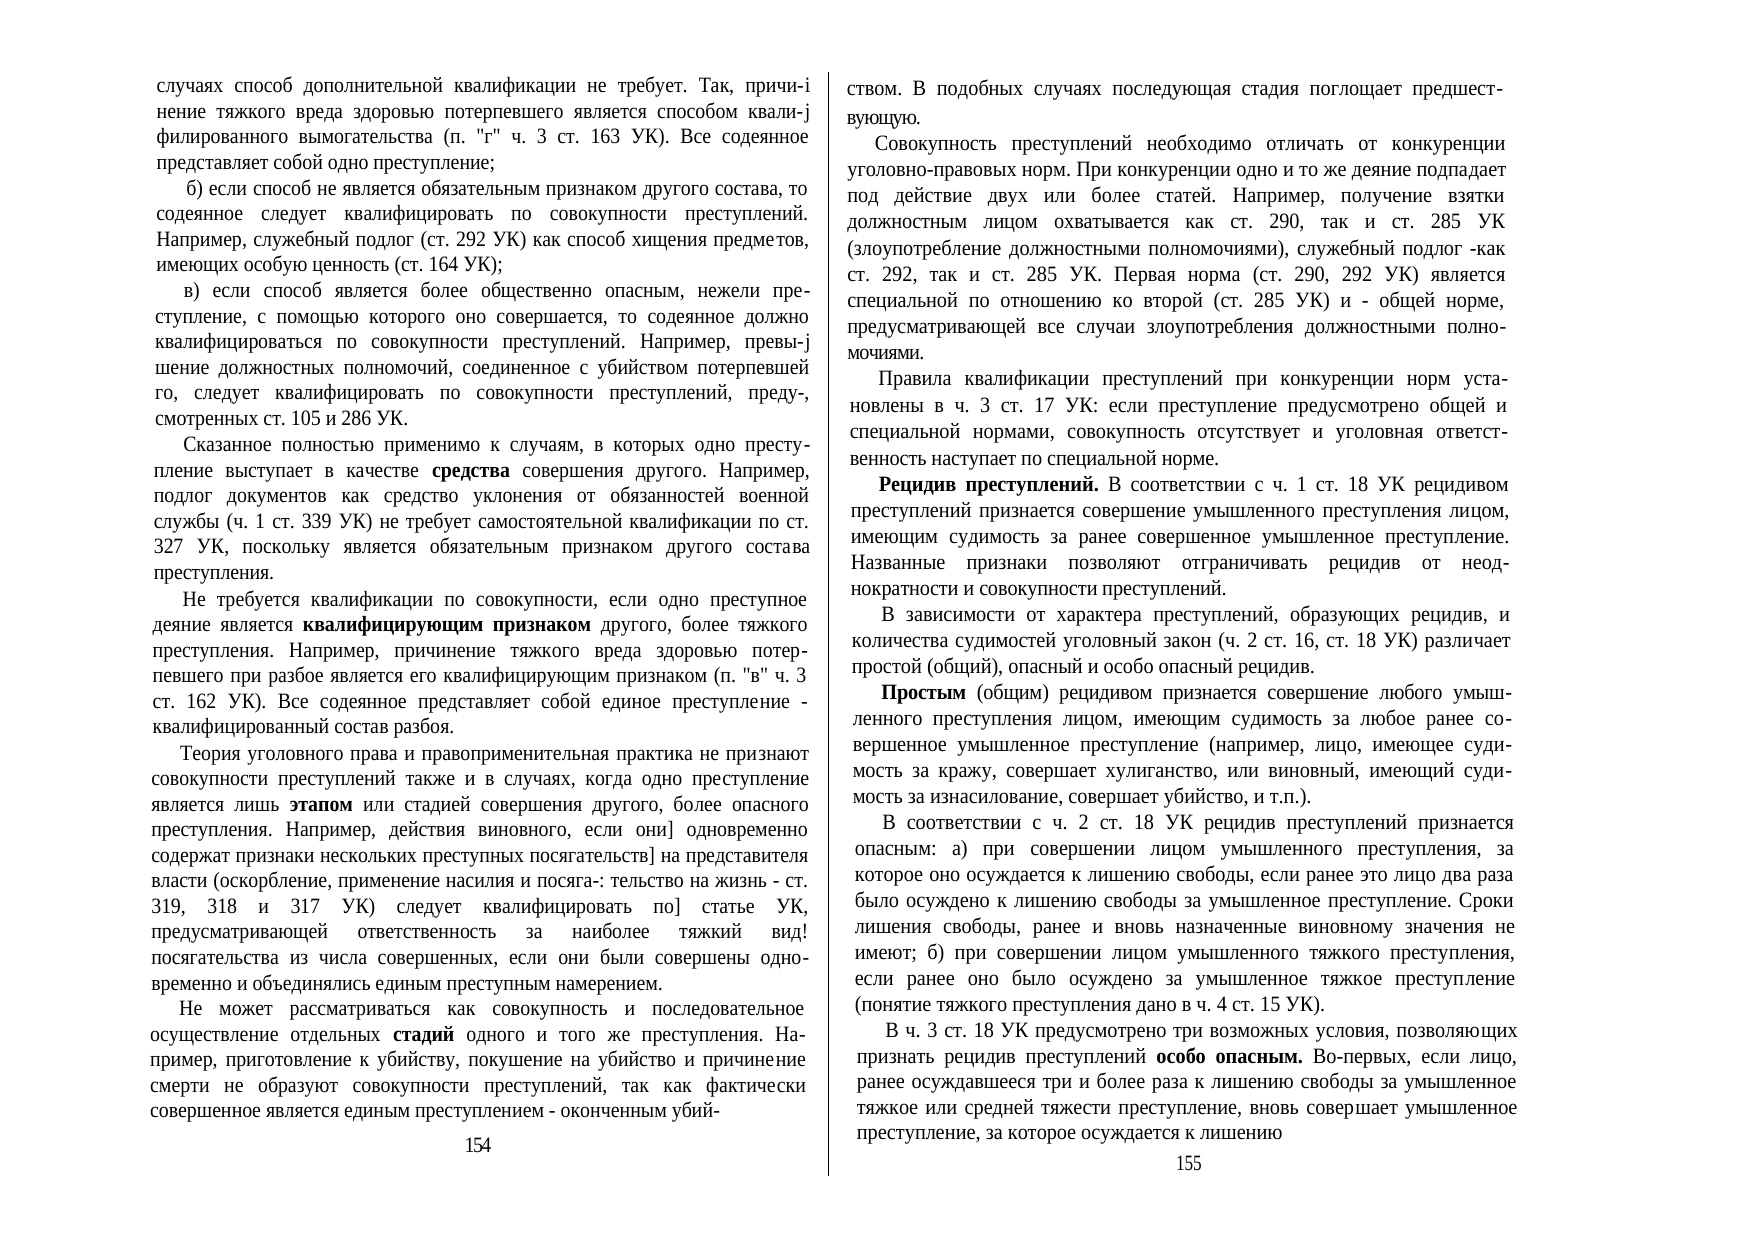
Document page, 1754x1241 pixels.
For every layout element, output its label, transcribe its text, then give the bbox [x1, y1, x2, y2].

text Не требуется квалификации по совокупности, если одно преступное деяние является квалифицирующим признаком другого, более тяжкого преступления. Например, причинение тяжкого вреда здоровью потерпевшего при разбое является его квалифицирующим признаком (п. "в" ч. 3 ст. 162 УК). Все содеянное представляет собой единое преступление - квалифицированный состав разбоя. [152, 586, 808, 739]
text В ч. 3 ст. 18 УК предусмотрено три возможных условия, позволяющих признать рецидив преступлений особо опасным. Во-первых, если лицо, ранее осуждавшееся три и более раза к лишению свободы за умышленное тяжкое или средней тяжести преступление, вновь совершает умышленное преступление, за которое осуждается к лишению [857, 1017, 1517, 1145]
text В зависимости от характера преступлений, образующих рецидив, и количества судимостей уголовный закон (ч. 2 ст. 16, ст. 18 УК) различает простой (общий), опасный и особо опасный рецидив. [852, 600, 1510, 678]
text В соответствии с ч. 2 ст. 18 УК рецидив преступлений признается опасным: а) при совершении лицом умышленного преступления, за которое оно осуждается к лишению свободы, если ранее это лицо два раза было осуждено к лишению свободы за умышленное преступление. Сроки лишения свободы, ранее и вновь назначенные виновному значения не имеют; б) при совершении лицом умышленного тяжкого преступления, если ранее оно было осуждено за умышленное тяжкое преступление (понятие тяжкого преступления дано в ч. 4 ст. 15 УК). [854, 809, 1515, 1017]
text Простым (общим) рецидивом признается совершение любого умышленного преступления лицом, имеющим судимость за любое ранее совершенное умышленное преступление (например, лицо, имеющее судимость за кражу, совершает хулиганство, или виновный, имеющий судимость за изнасилование, совершает убийство, и т.п.). [853, 678, 1512, 809]
text случаях способ дополнительной квалификации не требует. Так, причи-i нение тяжкого вреда здоровью потерпевшего является способом квали-j филированного вымогательства (п. "г" ч. 3 ст. 163 УК). Все содеянное представляет собой одно преступление; [156, 72, 810, 174]
text Совокупность преступлений необходимо отличать от конкуренции уголовно-правовых норм. При конкуренции одно и то же деяние подпадает под действие двух или более статей. Например, получение взятки должностным лицом охватывается как ст. 290, так и ст. 285 УК (злоупотребление должностными полномочиями), служебный подлог -как ст. 292, так и ст. 285 УК. Первая норма (ст. 290, 292 УК) является специальной по отношению ко второй (ст. 285 УК) и - общей норме, предусматривающей все случаи злоупотребления должностными полномочиями. [847, 130, 1506, 364]
text б) если способ не является обязательным признаком другого состава, то содеянное следует квалифицировать по совокупности преступлений. Например, служебный подлог (ст. 292 УК) как способ хищения предметов, имеющих особую ценность (ст. 164 УК); [156, 175, 809, 277]
text 154 [150, 1132, 807, 1157]
text Сказанное полностью применимо к случаям, в которых одно преступление выступает в качестве средства совершения другого. Например, подлог документов как средство уклонения от обязанностей военной службы (ч. 1 ст. 339 УК) не требует самостоятельной квалификации по ст. 327 УК, поскольку является обязательным признаком другого состава преступления. [153, 431, 810, 584]
text ством. В подобных случаях последующая стадия поглощает предшествующую. [847, 72, 1503, 130]
text Не может рассматриваться как совокупность и последовательное осуществление отдельных стадий одного и того же преступления. Например, приготовление к убийству, покушение на убийство и причинение смерти не образуют совокупности преступлений, так как фактически совершенное является единым преступлением - оконченным убий- [150, 995, 806, 1123]
text Правила квалификации преступлений при конкуренции норм установлены в ч. 3 ст. 17 УК: если преступление предусмотрено общей и специальной нормами, совокупность отсутствует и уголовная ответственность наступает по специальной норме. [849, 364, 1508, 470]
text в) если способ является более общественно опасным, нежели преступление, с помощью которого оно совершается, то содеянное должно квалифицироваться по совокупности преступлений. Например, превы-j шение должностных полномочий, соединенное с убийством потерпевшей го, следует квалифицировать по совокупности преступлений, преду-, смотренных ст. 105 и 286 УК. [155, 277, 810, 430]
text Теория уголовного права и правоприменительная практика не признают совокупности преступлений также и в случаях, когда одно преступление является лишь этапом или стадией совершения другого, более опасного преступления. Например, действия виновного, если они] одновременно содержат признаки нескольких преступных посягательств] на представителя власти (оскорбление, применение насилия и посяга-: тельство на жизнь - ст. 319, 318 и 317 УК) следует квалифицировать по] статье УК, предусматривающей ответственность за наиболее тяжкий вид! посягательства из числа совершенных, если они были совершены одновременно и объединялись единым преступным намерением. [151, 740, 809, 995]
text 155 [860, 1150, 1517, 1175]
text Рецидив преступлений. В соответствии с ч. 1 ст. 18 УК рецидивом преступлений признается совершение умышленного преступления лицом, имеющим судимость за ранее совершенное умышленное преступление. Названные признаки позволяют отграничивать рецидив от неоднократности и совокупности преступлений. [851, 470, 1509, 600]
